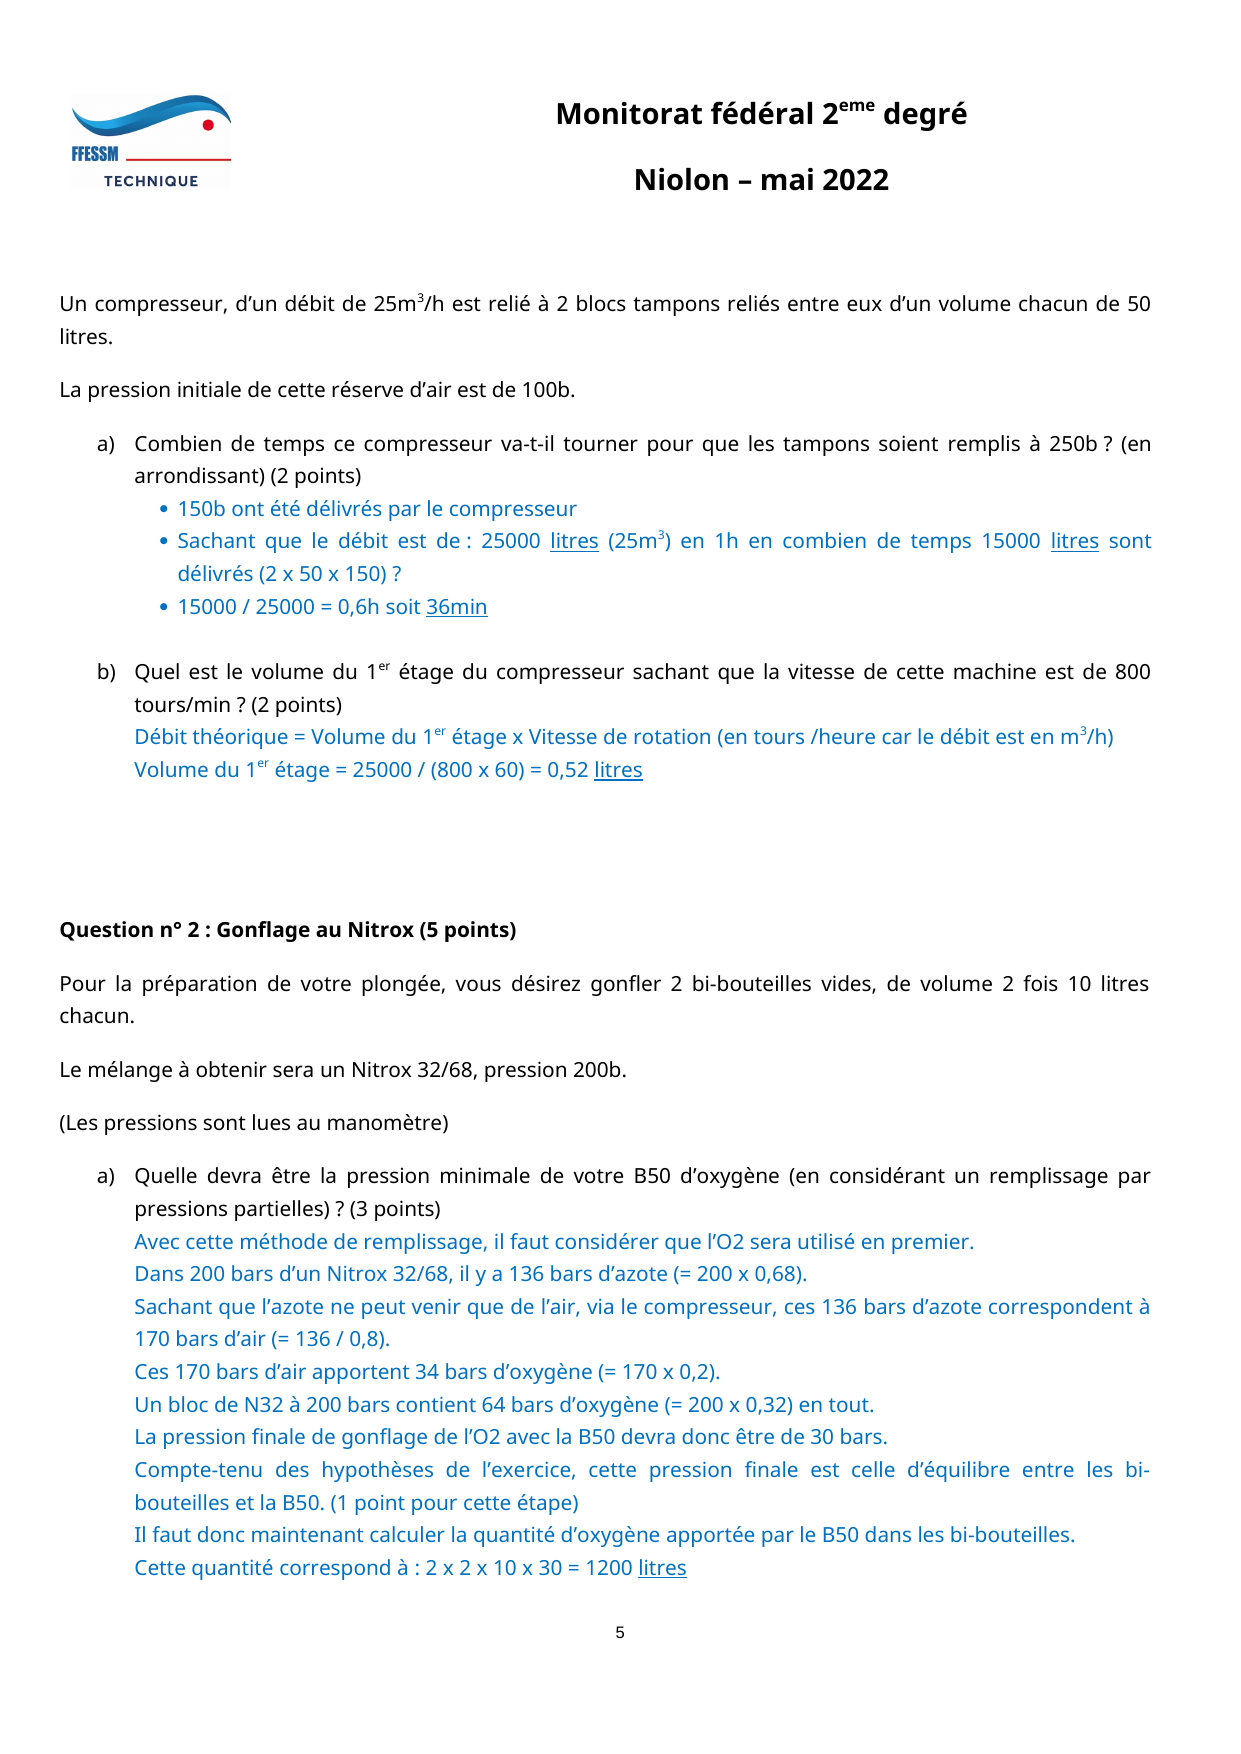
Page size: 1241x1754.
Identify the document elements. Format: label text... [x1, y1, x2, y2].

text La pression initiale de cette réserve d’air est de 100b. [59, 375, 1152, 404]
list La pression finale de gonflage de l’O2 avec la B50 devra donc être de 30 bars. [134, 1422, 1152, 1451]
list Dans 200 bars d’un Nitrox 32/68, il y a 136 bars d’azote (= 200 x 0,68). [134, 1259, 1152, 1288]
list Sachant que le débit est de : 25000 litres (25m3) en 1h en combien de temps 15000 litres sont délivrés (2 x 50 x 150) ? [160, 527, 1152, 588]
list 150b ont été délivrés par le compresseur [160, 494, 1152, 522]
text Pour la préparation de votre plongée, vous désirez gonfler 2 bi-bouteilles vides, de volume 2 fois 10 litres chacun. [59, 969, 1152, 1030]
list Sachant que l’azote ne peut venir que de l’air, via le compresseur, ces 136 bars d’azote correspondent à 170 bars d’air (= 136 / 0,8). [134, 1292, 1152, 1353]
list Cette quantité correspond à : 2 x 2 x 10 x 30 = 1200 litres [134, 1553, 1152, 1581]
list Quelle devra être la pression minimale de votre B50 d’oxygène (en considérant un remplissage par pressions partielles) ? (3 points) [97, 1162, 1152, 1223]
list Volume du 1er étage = 25000 / (800 x 60) = 0,52 litres [134, 755, 1152, 783]
picture [70, 93, 232, 191]
text Un compresseur, d’un débit de 25m3/h est relié à 2 blocs tampons reliés entre eux d’un volume chacun de 50 litres. [59, 289, 1152, 350]
list 15000 / 25000 = 0,6h soit 36min [160, 592, 1152, 620]
list Ces 170 bars d’air apportent 34 bars d’oxygène (= 170 x 0,2). [134, 1357, 1152, 1386]
list Un bloc de N32 à 200 bars contient 64 bars d’oxygène (= 200 x 0,32) en tout. [134, 1390, 1152, 1418]
list Compte-tenu des hypothèses de l’exercice, cette pression finale est celle d’équilibre entre les bi-bouteilles et la B50. (1 point pour cette étape) [134, 1455, 1152, 1516]
text (Les pressions sont lues au manomètre) [59, 1108, 1152, 1137]
list Quel est le volume du 1er étage du compresseur sachant que la vitesse de cette machine est de 800 tours/min ? (2 points) [97, 657, 1152, 718]
text Le mélange à obtenir sera un Nitrox 32/68, pression 200b. [59, 1055, 1152, 1083]
list Combien de temps ce compresseur va-t-il tourner pour que les tampons soient remplis à 250b ? (en arrondissant) (2 points) [97, 429, 1152, 490]
list Débit théorique = Volume du 1er étage x Vitesse de rotation (en tours /heure car le débit est en m3/h) [134, 722, 1152, 751]
list Il faut donc maintenant calculer la quantité d’oxygène apportée par le B50 dans les bi-bouteilles. [134, 1520, 1152, 1549]
list Avec cette méthode de remplissage, il faut considérer que l’O2 sera utilisé en premier. [134, 1227, 1152, 1255]
text Question n° 2 : Gonflage au Nitrox (5 points) [59, 915, 1152, 944]
